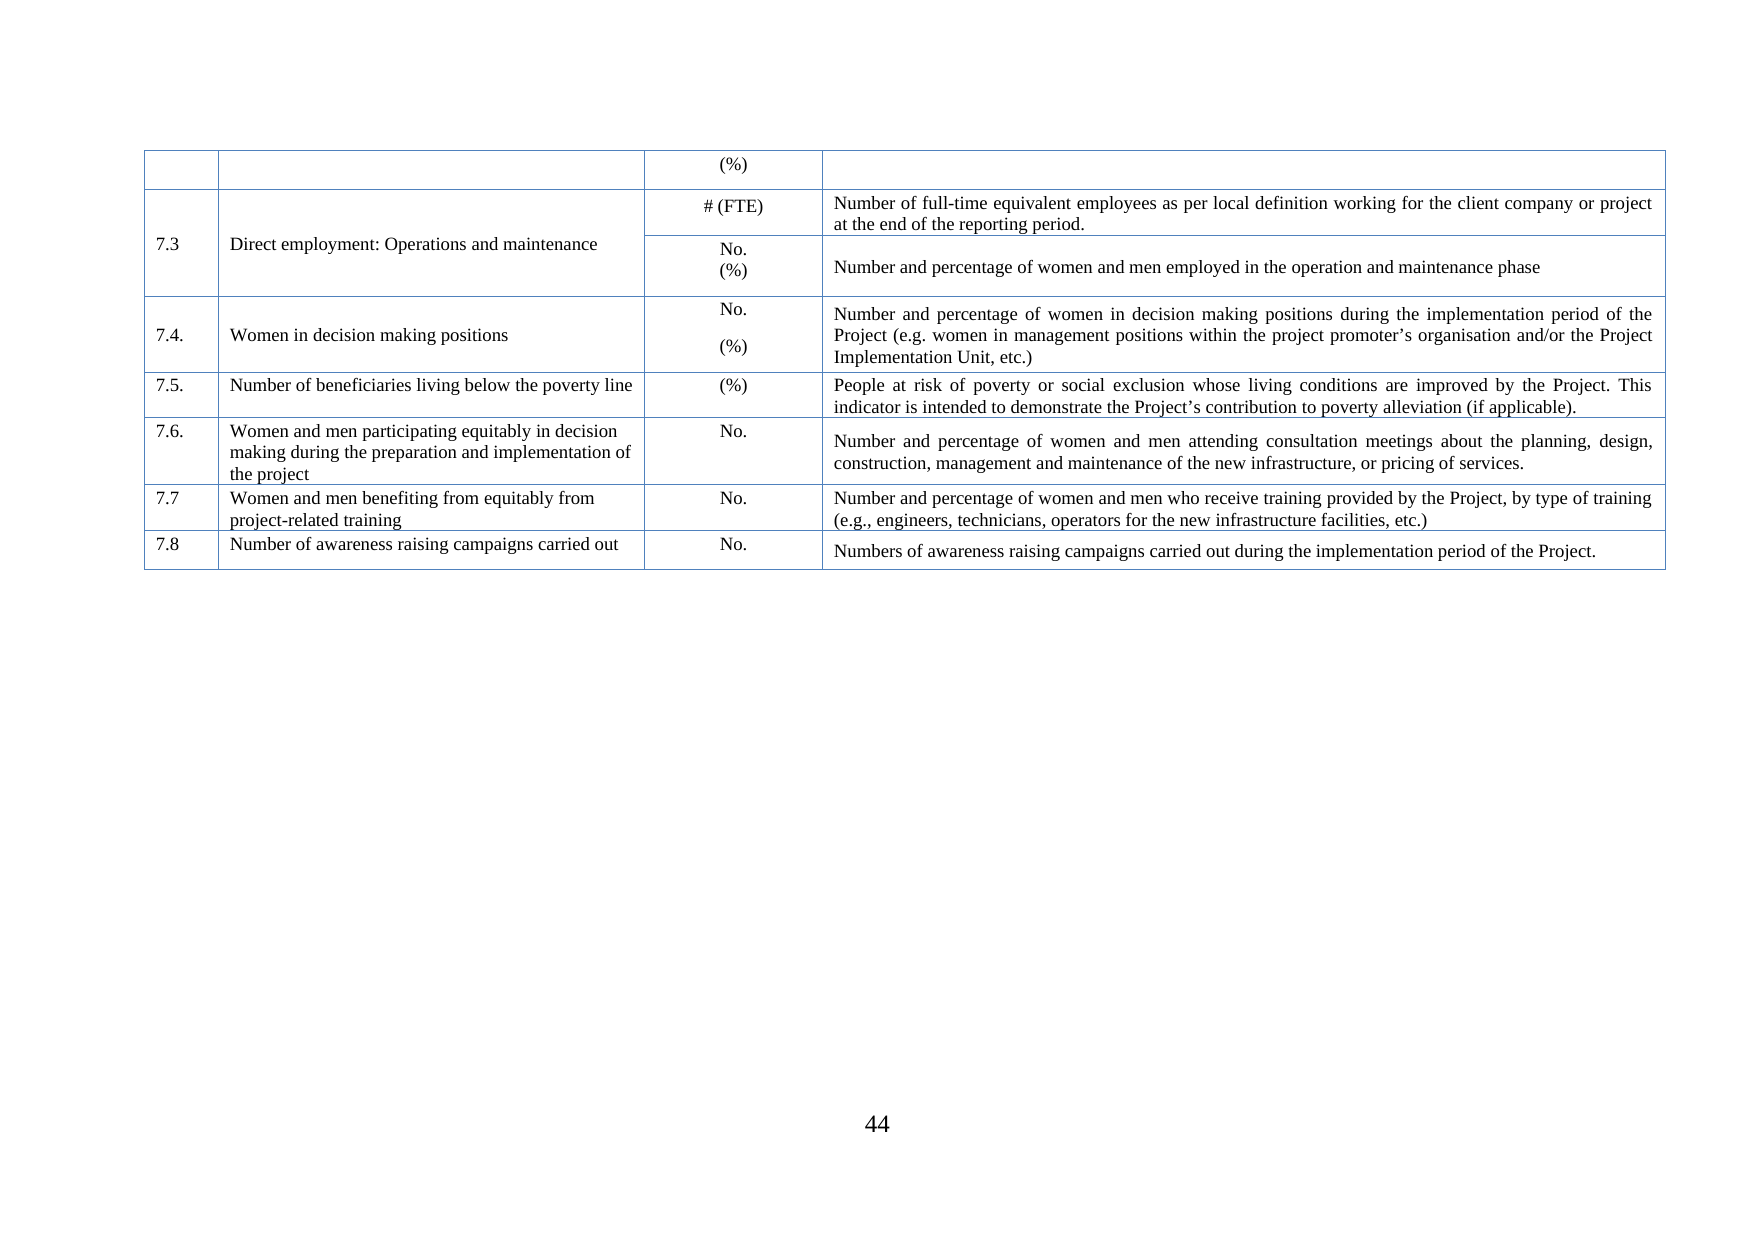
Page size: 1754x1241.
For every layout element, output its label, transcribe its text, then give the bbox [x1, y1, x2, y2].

table_cell 7.8 [145, 531, 218, 569]
table_cell (%) [645, 373, 822, 417]
table_cell No. (%) [645, 236, 822, 296]
table_cell Number and percentage of women in decision making positions during the implementation period of the Project (e.g. women in management positions within the project promoter’s organisation and/or the Project Implementation Unit, etc.) [823, 297, 1665, 371]
table_cell No. [645, 531, 822, 569]
table_cell No. [645, 485, 822, 530]
table_cell Number and percentage of women and men who receive training provided by the Project, by type of training (e.g., engineers, technicians, operators for the new infrastructure facilities, etc.) [823, 485, 1665, 530]
table_cell Number and percentage of women and men attending consultation meetings about the planning, design, construction, management and maintenance of the new infrastructure, or pricing of services. [823, 418, 1665, 484]
table_cell 7.6. [145, 418, 218, 484]
table_cell 7.4. [145, 297, 218, 371]
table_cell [823, 151, 1665, 189]
table_cell Number of awareness raising campaigns carried out [219, 531, 644, 569]
table_cell No. [645, 418, 822, 484]
table_cell Number of beneficiaries living below the poverty line [219, 373, 644, 417]
table_cell People at risk of poverty or social exclusion whose living conditions are improved by the Project. This indicator is intended to demonstrate the Project’s contribution to poverty alleviation (if applicable). [823, 373, 1665, 417]
table_cell 7.7 [145, 485, 218, 530]
table_cell 7.3 [145, 190, 218, 296]
table_cell No. (%) [645, 297, 822, 371]
table_cell Women and men benefiting from equitably from project-related training [219, 485, 644, 530]
table_cell Direct employment: Operations and maintenance [219, 190, 644, 296]
table_cell Numbers of awareness raising campaigns carried out during the implementation period of the Project. [823, 531, 1665, 569]
table_cell Women in decision making positions [219, 297, 644, 371]
table_cell No. (%) [645, 151, 822, 189]
table_cell # (FTE) [645, 190, 822, 235]
table_cell 7.5. [145, 373, 218, 417]
table_cell Number of full-time equivalent employees as per local definition working for the client company or project at the end of the reporting period. [823, 190, 1665, 235]
table_cell Number and percentage of women and men employed in the operation and maintenance phase [823, 236, 1665, 296]
table_cell Women and men participating equitably in decision making during the preparation and implementation of the project [219, 418, 644, 484]
